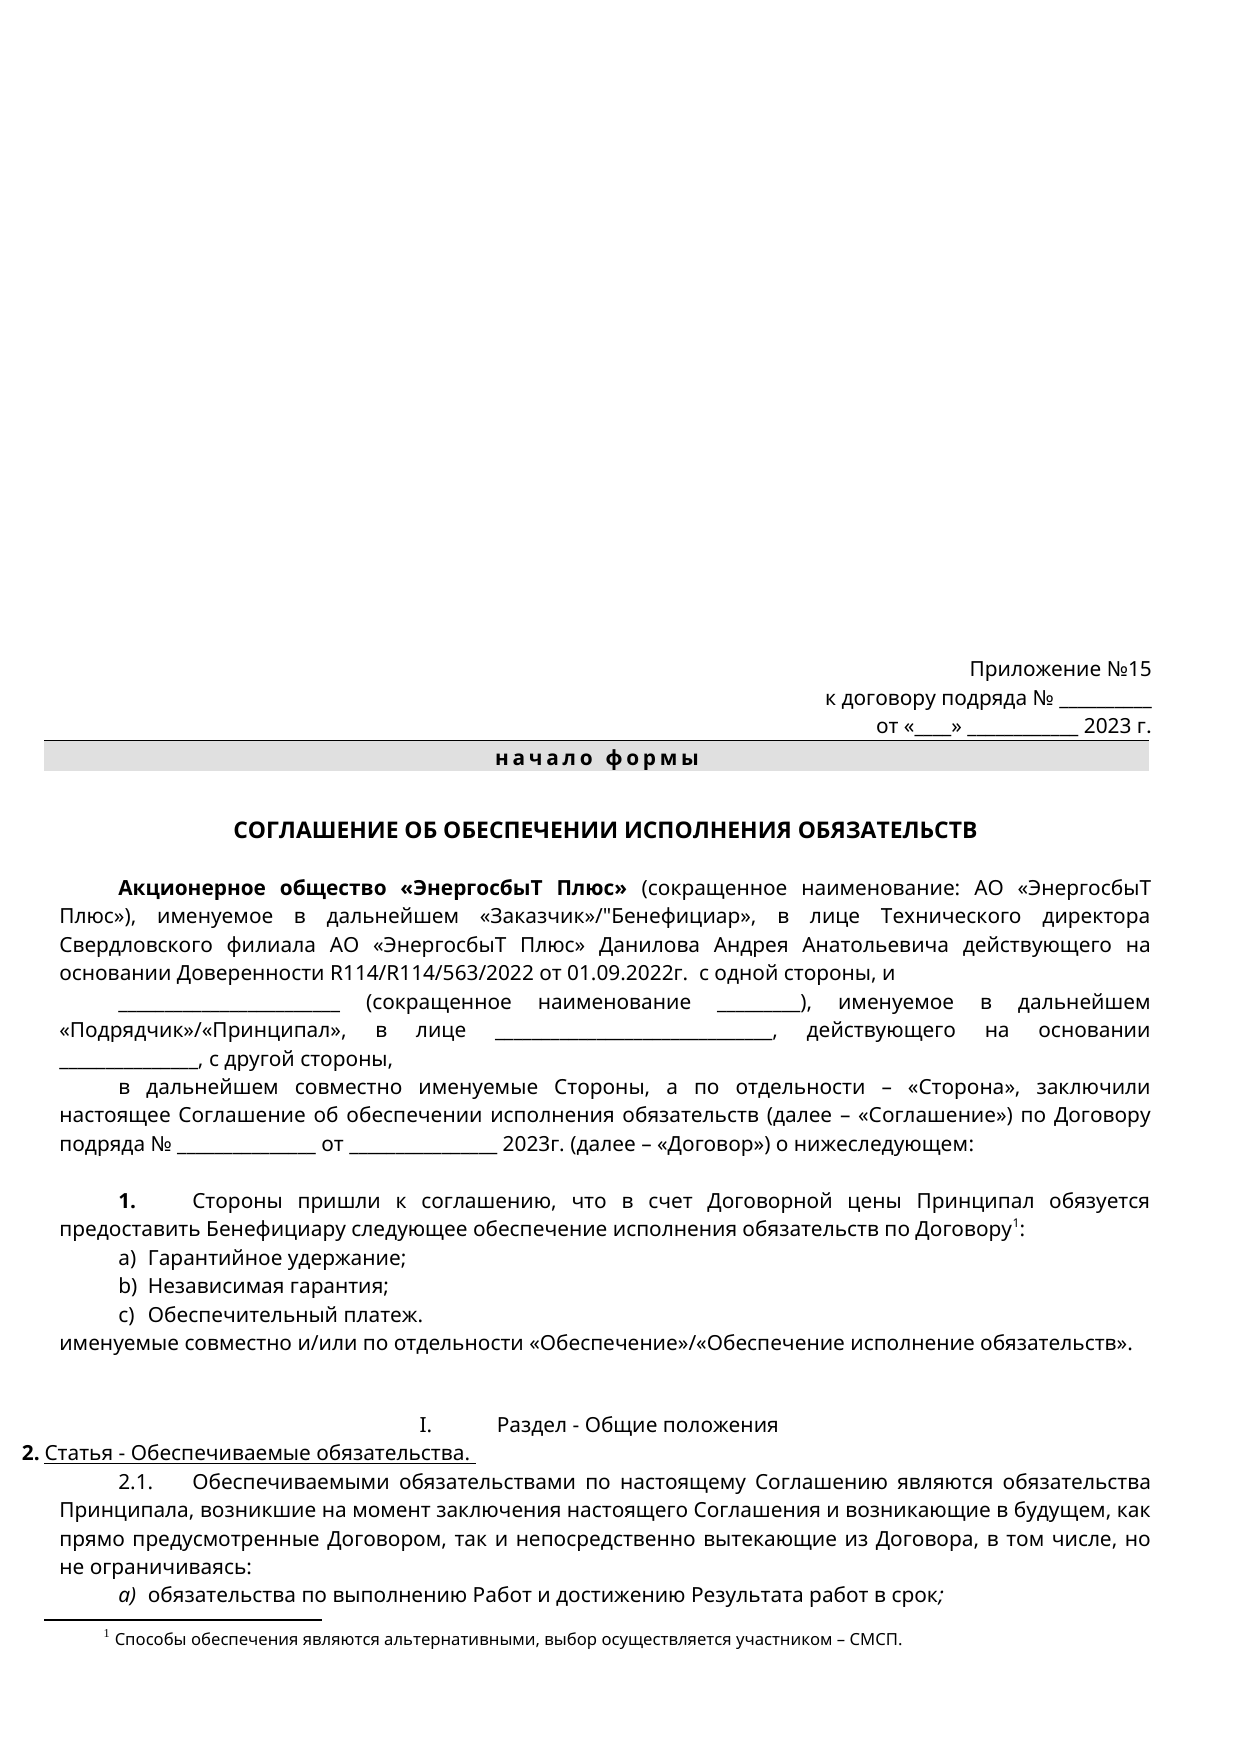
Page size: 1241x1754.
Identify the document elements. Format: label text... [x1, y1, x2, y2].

list Статья - Обеспечиваемые обязательства. [22, 1438, 1152, 1467]
text Приложение №15 [561, 654, 1152, 683]
text ________________________ (сокращенное наименование _________), именуемое в дальнейшем «Подрядчик»/«Принципал», в лице ______________________________, действующего на основании _______________, с другой стороны, [59, 987, 1152, 1072]
text к договору подряда № __________ [679, 683, 1152, 711]
list Обеспечиваемыми обязательствами по настоящему Соглашению являются обязательства Принципала, возникшие на момент заключения настоящего Соглашения и возникающие в будущем, как прямо предусмотренные Договором, так и непосредственно вытекающие из Договора, в том числе, но не ограничиваясь: [59, 1467, 1152, 1581]
list Раздел - Общие положения [59, 1410, 1152, 1438]
list Стороны пришли к соглашению, что в счет Договорной цены Принципал обязуется предоставить Бенефициару следующее обеспечение исполнения обязательств по Договору: [59, 1186, 1152, 1243]
text СОГЛАШЕНИЕ ОБ ОБЕСПЕЧЕНИИ ИСПОЛНЕНИЯ ОБЯЗАТЕЛЬСТВ [59, 814, 1152, 845]
text от «____» ____________ 2023 г. [561, 711, 1152, 740]
list обязательства по выполнению Работ и достижению Результата работ в срок; [59, 1581, 1152, 1609]
list Гарантийное удержание; [59, 1243, 1152, 1271]
text начало формы [44, 741, 1149, 771]
list Обеспечительный платеж. [59, 1300, 1152, 1328]
text Акционерное общество «ЭнергосбыТ Плюс» (сокращенное наименование: АО «ЭнергосбыТ Плюс»), именуемое в дальнейшем «Заказчик»/"Бенефициар», в лице Технического директора Свердловского филиала АО «ЭнергосбыТ Плюс» Данилова Андрея Анатольевича действующего на основании Доверенности R114/R114/563/2022 от 01.09.2022г. с одной стороны, и [59, 873, 1152, 987]
list Независимая гарантия; [59, 1271, 1152, 1300]
text в дальнейшем совместно именуемые Стороны, а по отдельности – «Сторона», заключили настоящее Соглашение об обеспечении исполнения обязательств (далее – «Соглашение») по Договору подряда № _______________ от ________________ 2023г. (далее – «Договор») о нижеследующем: [59, 1072, 1152, 1157]
text именуемые совместно и/или по отдельности «Обеспечение»/«Обеспечение исполнение обязательств». [59, 1328, 1152, 1357]
